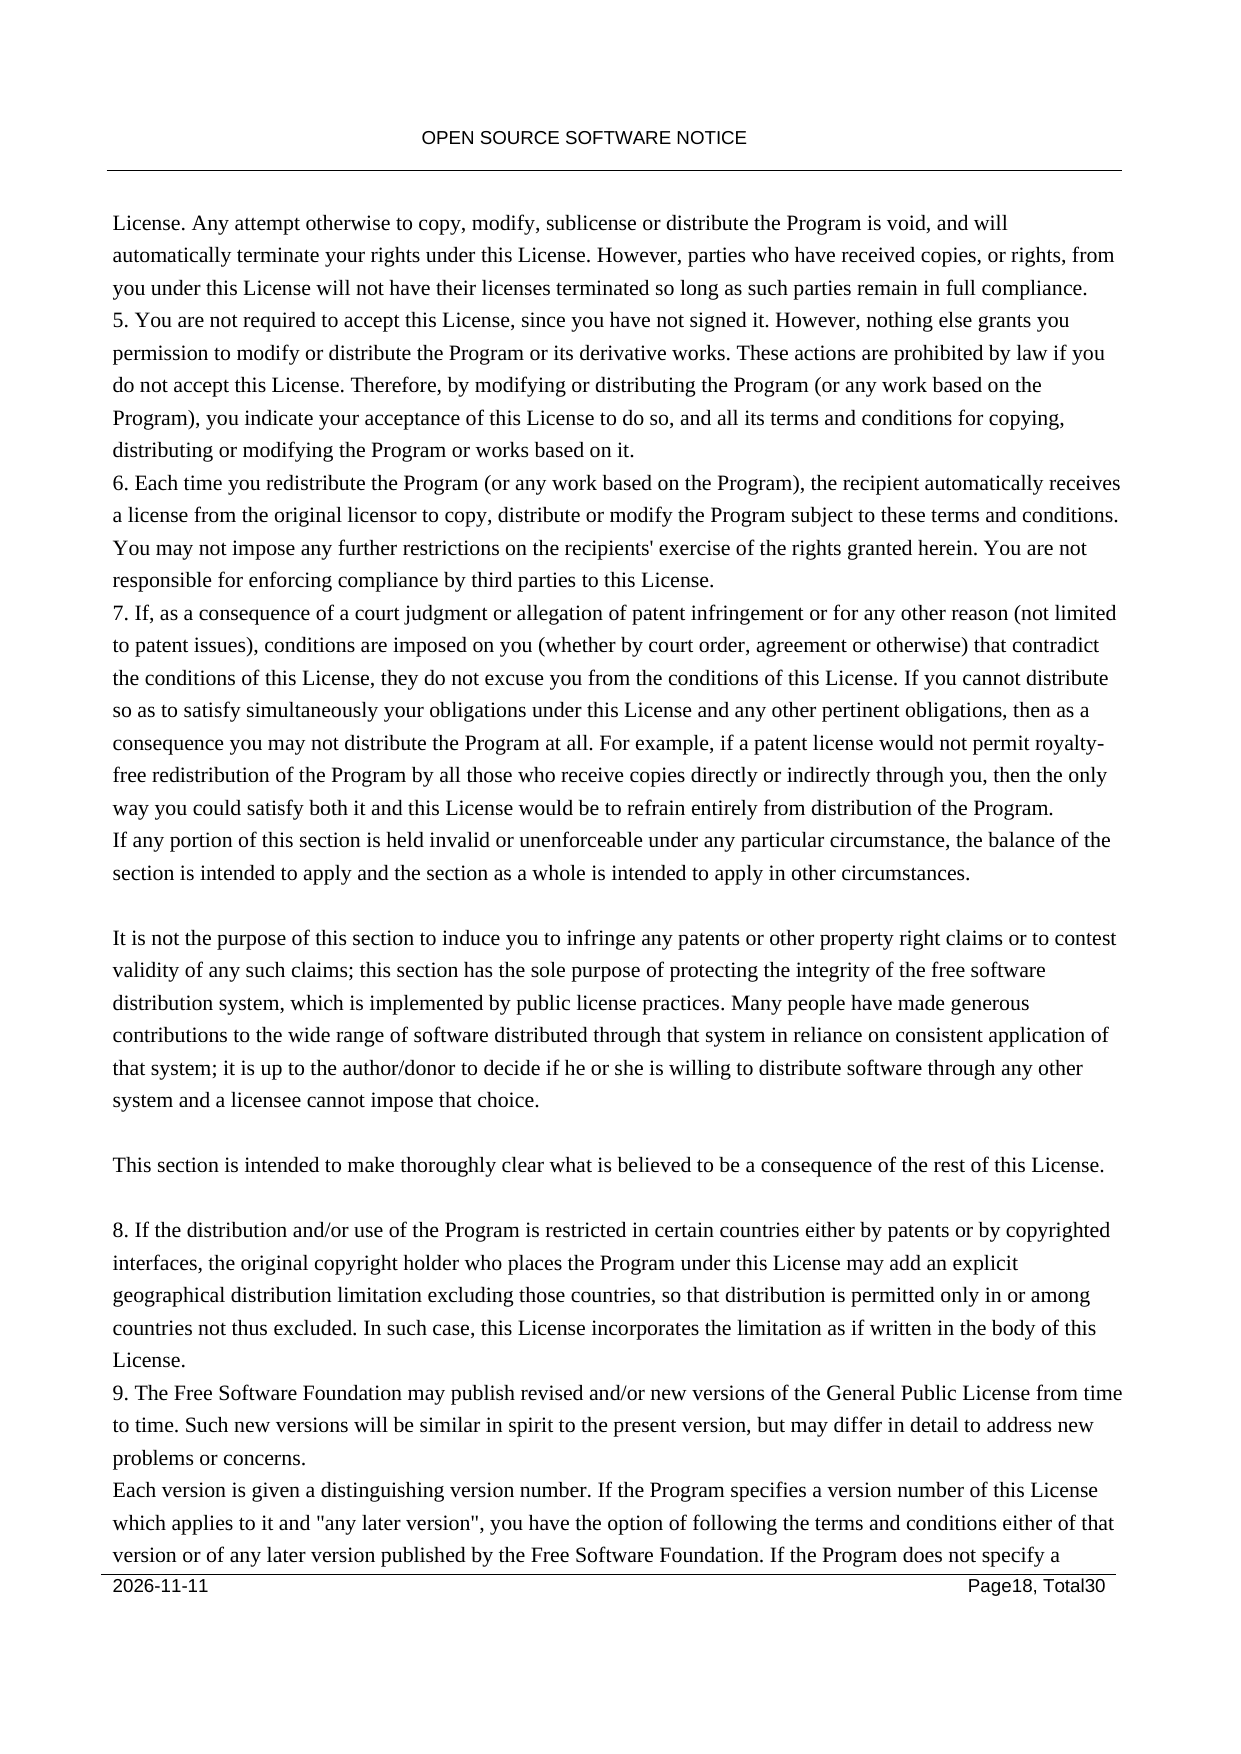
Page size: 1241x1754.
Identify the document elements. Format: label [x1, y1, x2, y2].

text [112, 206, 1128, 1571]
